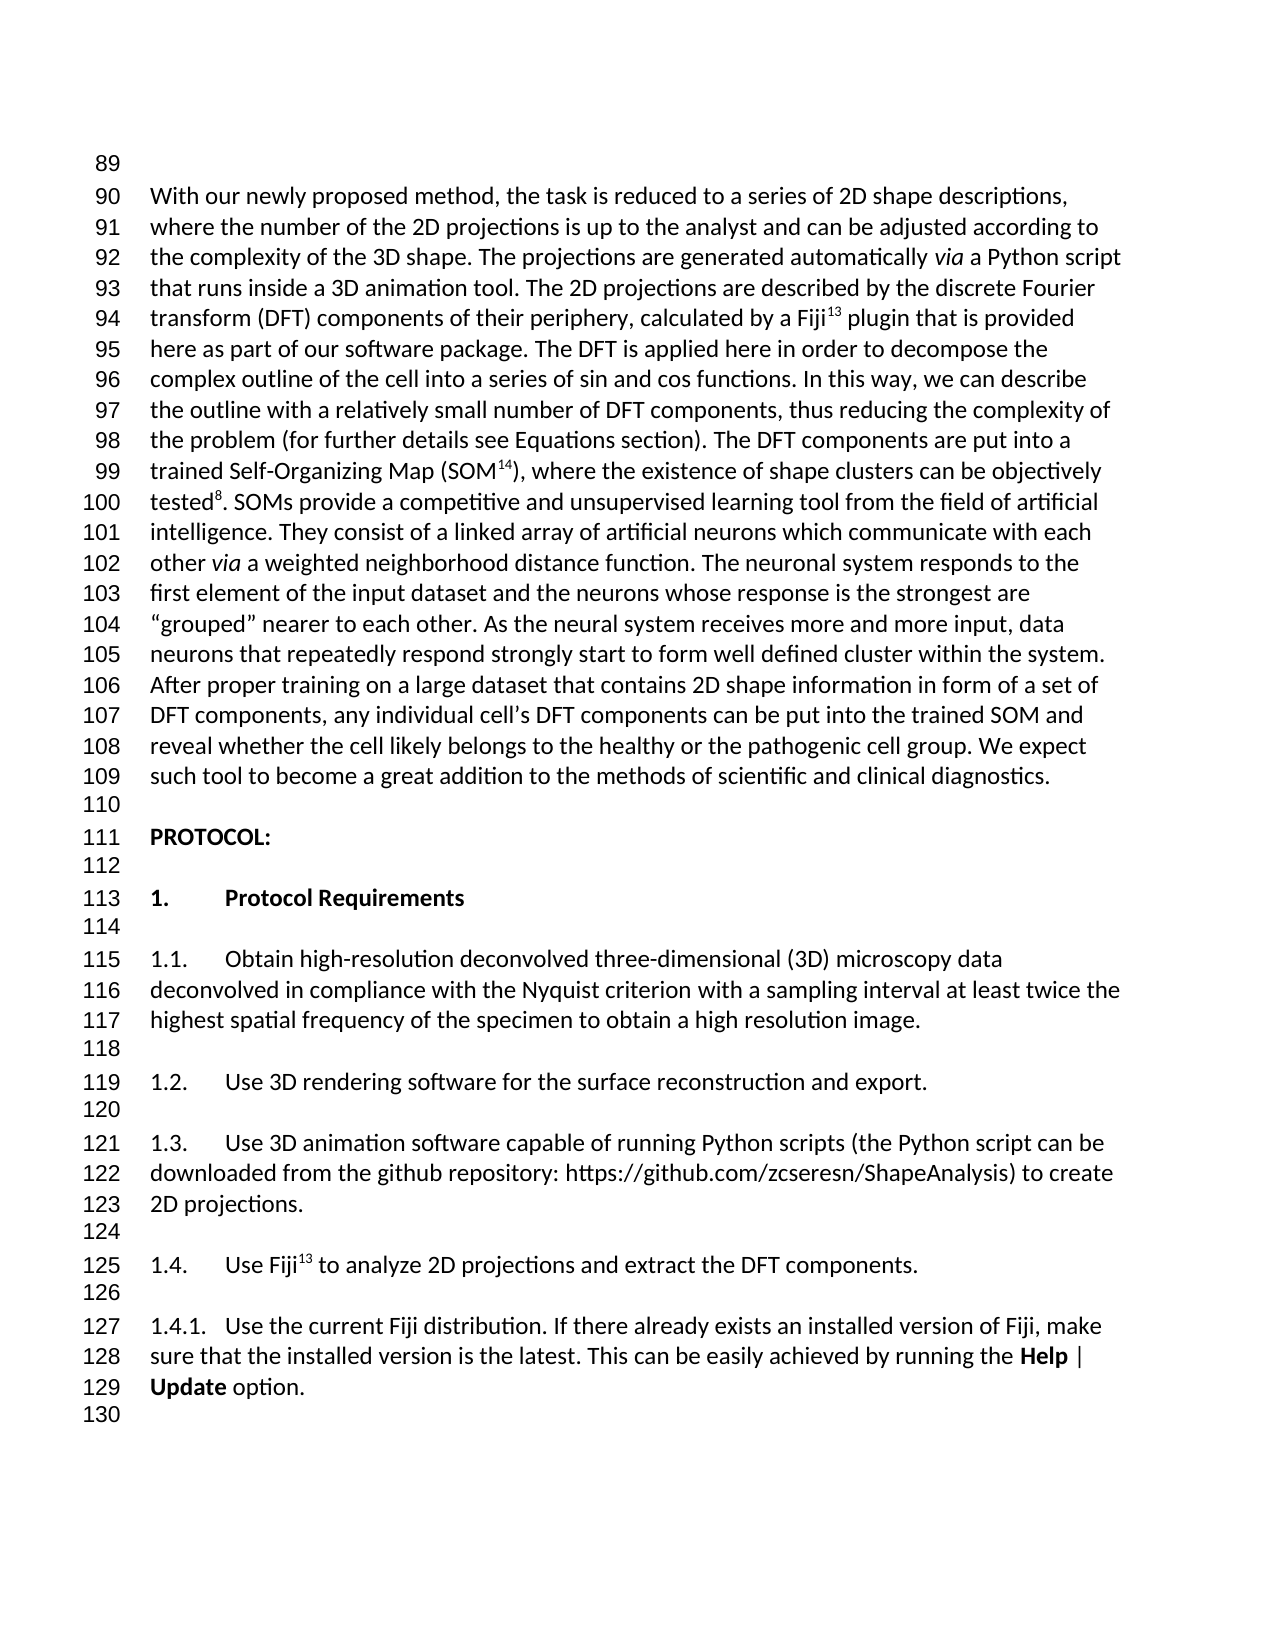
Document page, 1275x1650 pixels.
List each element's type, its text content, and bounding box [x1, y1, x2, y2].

text PROTOCOL: [150, 821, 1125, 852]
list Use Fiji13 to analyze 2D projections and extract the DFT components. [150, 1249, 1125, 1279]
list Use the current Fiji distribution. If there already exists an installed version of Fiji, make sure that the installed version is the latest. This can be easily achieved by running the Help |Update option. [150, 1310, 1125, 1401]
list Obtain high-resolution deconvolved three-dimensional (3D) microscopy data deconvolved in compliance with the Nyquist criterion with a sampling interval at least twice the highest spatial frequency of the specimen to obtain a high resolution image. [150, 943, 1125, 1035]
text With our newly proposed method, the task is reduced to a series of 2D shape descriptions, where the number of the 2D projections is up to the analyst and can be adjusted according to the complexity of the 3D shape. The projections are generated automatically via a Python script that runs inside a 3D animation tool. The 2D projections are described by the discrete Fourier transform (DFT) components of their periphery, calculated by a Fiji13 plugin that is provided here as part of our software package. The DFT is applied here in order to decompose the complex outline of the cell into a series of sin and cos functions. In this way, we can describe the outline with a relatively small number of DFT components, thus reducing the complexity of the problem (for further details see Equations section). The DFT components are put into a trained Self-Organizing Map (SOM14), where the existence of shape clusters can be objectively tested8. SOMs provide a competitive and unsupervised learning tool from the field of artificial intelligence. They consist of a linked array of artificial neurons which communicate with each other via a weighted neighborhood distance function. The neuronal system responds to the first element of the input dataset and the neurons whose response is the strongest are “grouped” nearer to each other. As the neural system receives more and more input, data neurons that repeatedly respond strongly start to form well defined cluster within the system. After proper training on a large dataset that contains 2D shape information in form of a set of DFT components, any individual cell’s DFT components can be put into the trained SOM and reveal whether the cell likely belongs to the healthy or the pathogenic cell group. We expect such tool to become a great addition to the methods of scientific and clinical diagnostics. [150, 181, 1125, 791]
list Use 3D rendering software for the surface reconstruction and export. [150, 1066, 1125, 1096]
list Protocol Requirements [150, 882, 1125, 913]
list Use 3D animation software capable of running Python scripts (the Python script can be downloaded from the github repository: https://github.com/zcseresn/ShapeAnalysis) to create 2D projections. [150, 1127, 1125, 1218]
